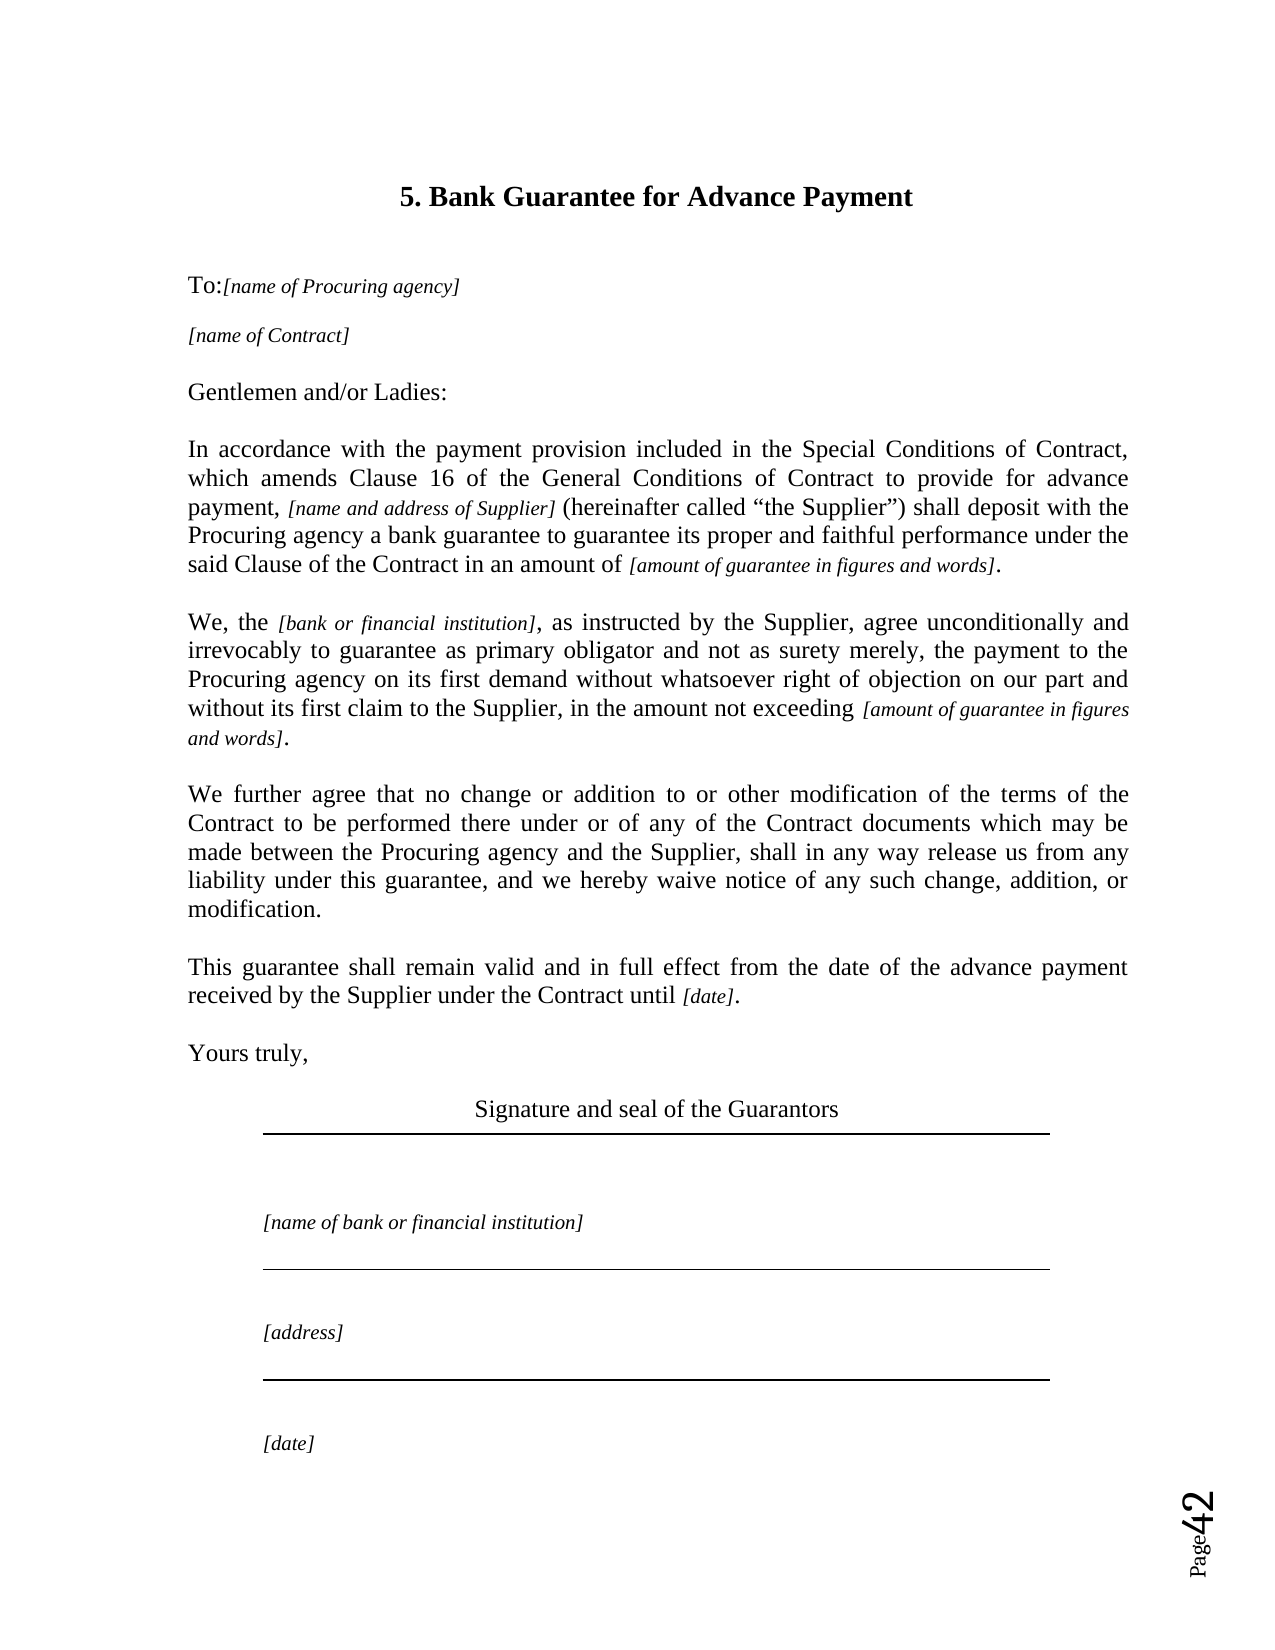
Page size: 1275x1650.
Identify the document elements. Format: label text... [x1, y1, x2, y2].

text We, the [bank or financial institution], as instructed by the Supplier, agree unconditionally and irrevocably to guarantee as primary obligator and not as surety merely, the payment to the Procuring agency on its first demand without whatsoever right of objection on our part and without its first claim to the Supplier, in the amount not exceeding [amount of guarantee in figures and words]. [188, 607, 1129, 750]
text We further agree that no change or addition to or other modification of the terms of the Contract to be performed there under or of any of the Contract documents which may be made between the Procuring agency and the Supplier, shall in any way release us from any liability under this guarantee, and we hereby waive notice of any such change, addition, or modification. [188, 779, 1130, 923]
text To:[name of Procuring agency] [name of Contract] [188, 270, 476, 347]
text Yours truly, [188, 1038, 312, 1067]
text [name of bank or financial institution] [263, 1210, 1137, 1234]
text Gentlemen and/or Ladies: [188, 377, 451, 405]
text 5. Bank Guarantee for Advance Payment [392, 179, 921, 213]
text In accordance with the payment provision included in the Special Conditions of Contract, which amends Clause 16 of the General Conditions of Contract to provide for advance payment, [name and address of Supplier] (hereinafter called “the Supplier”) shall deposit with the Procuring agency a bank guarantee to guarantee its proper and faithful performance under the said Clause of the Contract in an amount of [amount of guarantee in figures and words]. [188, 434, 1129, 578]
text This guarantee shall remain valid and in full effect from the date of the advance payment received by the Supplier under the Contract until [date]. [188, 952, 1130, 1009]
text Signature and seal of the Guarantors [470, 1095, 843, 1124]
text [address] [263, 1321, 1137, 1344]
text [date] [263, 1431, 1137, 1455]
